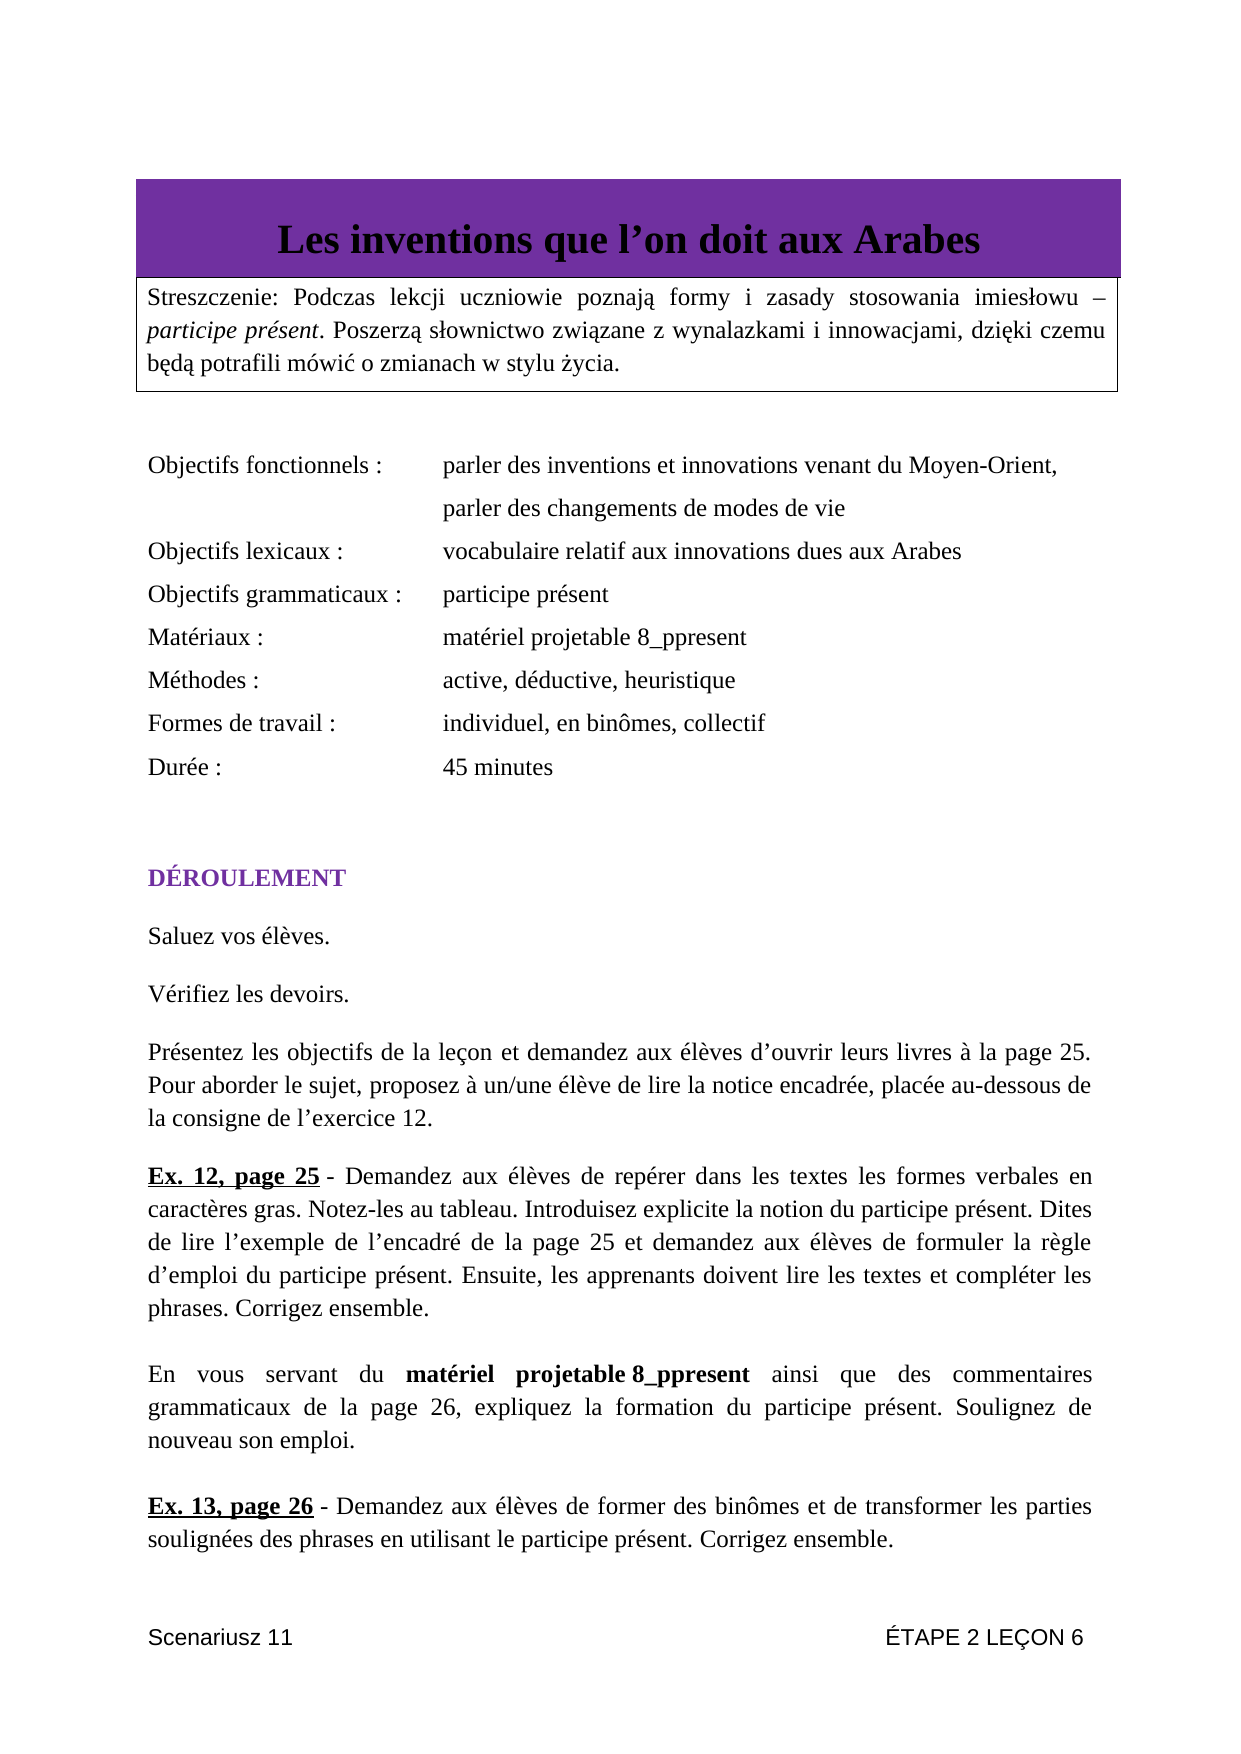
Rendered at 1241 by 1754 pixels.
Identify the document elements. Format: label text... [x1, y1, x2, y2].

text Ex. 12, page 25 - Demandez aux élèves de repérer dans les textes les formes verbales en caractères gras. Notez-les au tableau. Introduisez explicite la notion du participe présent. Dites de lire l’exemple de l’encadré de la page 25 et demandez aux élèves de formuler la règle d’emploi du participe présent. Ensuite, les apprenants doivent lire les textes et compléter les phrases. Corrigez ensemble. [148, 1161, 1093, 1322]
text En vous servant du matériel projetable 8_ppresent ainsi que des commentaires grammaticaux de la page 26, expliquez la formation du participe présent. Soulignez de nouveau son emploi. [148, 1359, 1093, 1454]
text Objectifs lexicaux : vocabulaire relatif aux innovations dues aux Arabes [148, 536, 1093, 565]
text Matériaux : matériel projetable 8_ppresent [148, 622, 1093, 651]
text Vérifiez les devoirs. [148, 979, 1093, 1008]
text Saluez vos élèves. [148, 921, 1093, 950]
text Objectifs grammaticaux : participe présent [148, 579, 1093, 608]
text Formes de travail : individuel, en binômes, collectif [148, 708, 1093, 737]
text Présentez les objectifs de la leçon et demandez aux élèves d’ouvrir leurs livres à la page 25. Pour aborder le sujet, proposez à un/une élève de lire la notice encadrée, placée au-dessous de la consigne de l’exercice 12. [148, 1037, 1093, 1132]
table_header Streszczenie: Podczas lekcji uczniowie poznają formy i zasady stosowania imiesłowu – participe présent. Poszerzą słownictwo związane z wynalazkami i innowacjami, dzięki czemu będą potrafili mówić o zmianach w stylu życia. [137, 278, 1117, 391]
text Ex. 13, page 26 - Demandez aux élèves de former des binômes et de transformer les parties soulignées des phrases en utilisant le participe présent. Corrigez ensemble. [148, 1491, 1093, 1553]
text Objectifs fonctionnels : parler des inventions et innovations venant du Moyen-Orient, [148, 450, 1093, 478]
text Durée : 45 minutes [148, 752, 1093, 780]
text DÉROULEMENT [148, 863, 1093, 892]
text parler des changements de modes de vie [148, 493, 1093, 522]
text Méthodes : active, déductive, heuristique [148, 665, 1093, 694]
table_header Les inventions que l’on doit aux Arabes [136, 179, 1121, 277]
